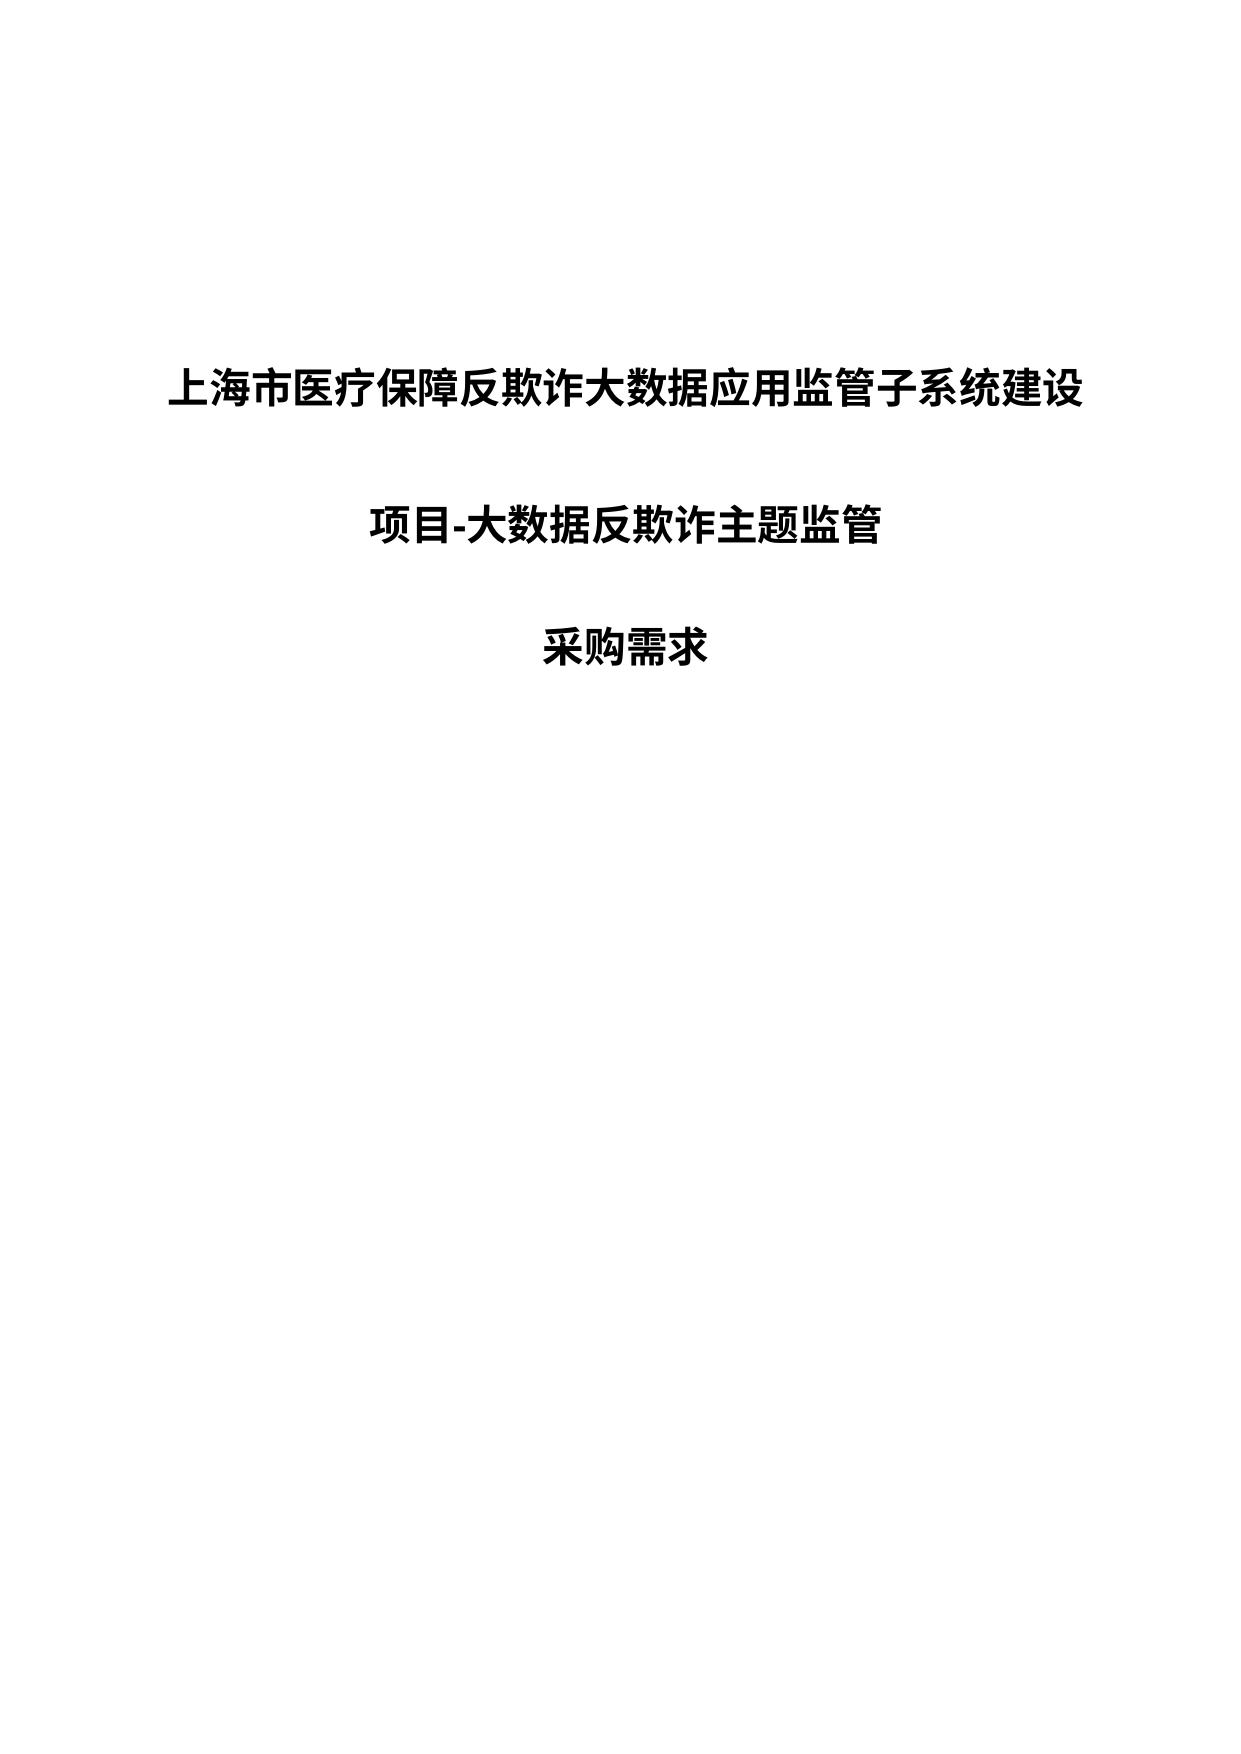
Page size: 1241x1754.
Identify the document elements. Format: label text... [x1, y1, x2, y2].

text 采购需求 [165, 598, 1087, 690]
text 上海市医疗保障反欺诈大数据应用监管子系统建设项目-大数据反欺诈主题监管 [165, 339, 1087, 568]
